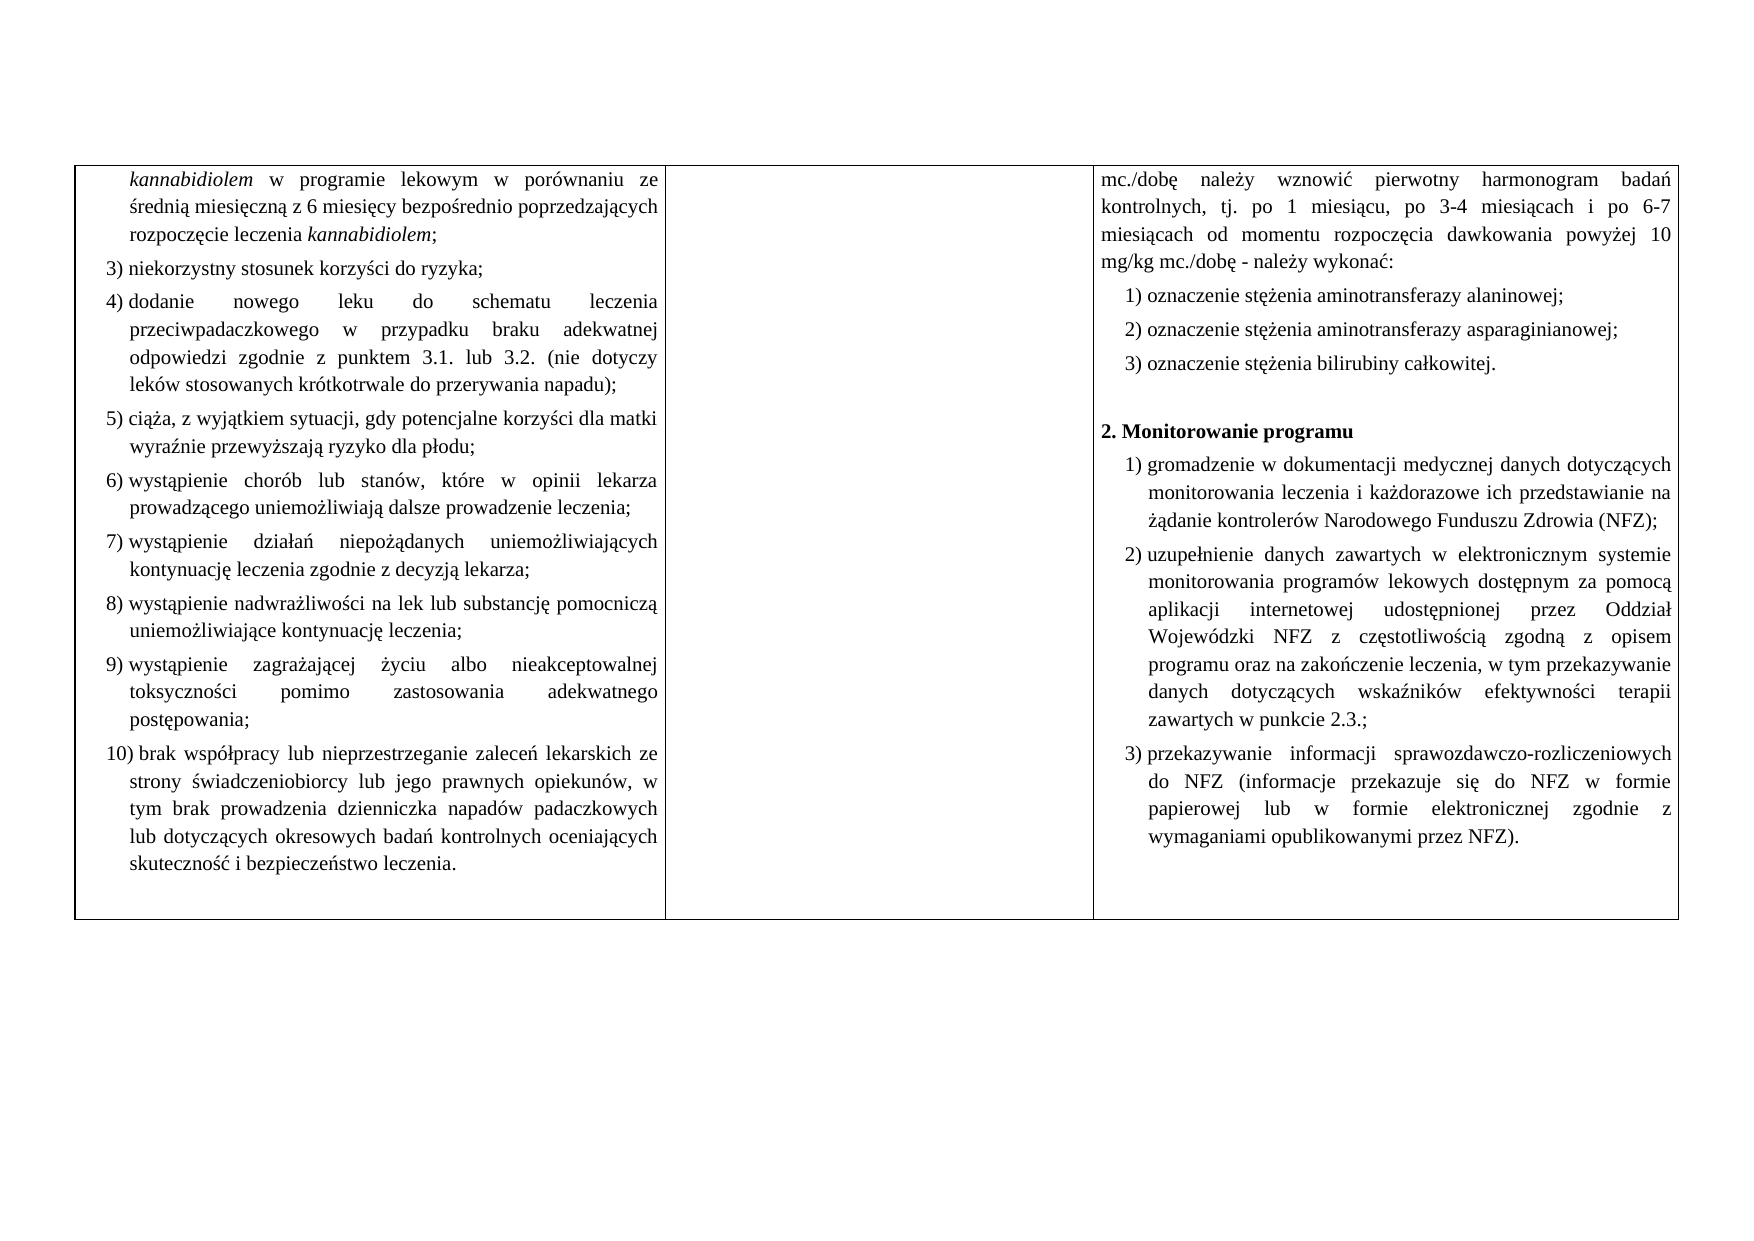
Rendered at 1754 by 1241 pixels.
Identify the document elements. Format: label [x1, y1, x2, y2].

table_cell [1094, 166, 1678, 919]
table_cell [76, 166, 665, 919]
table_cell [666, 166, 1093, 919]
